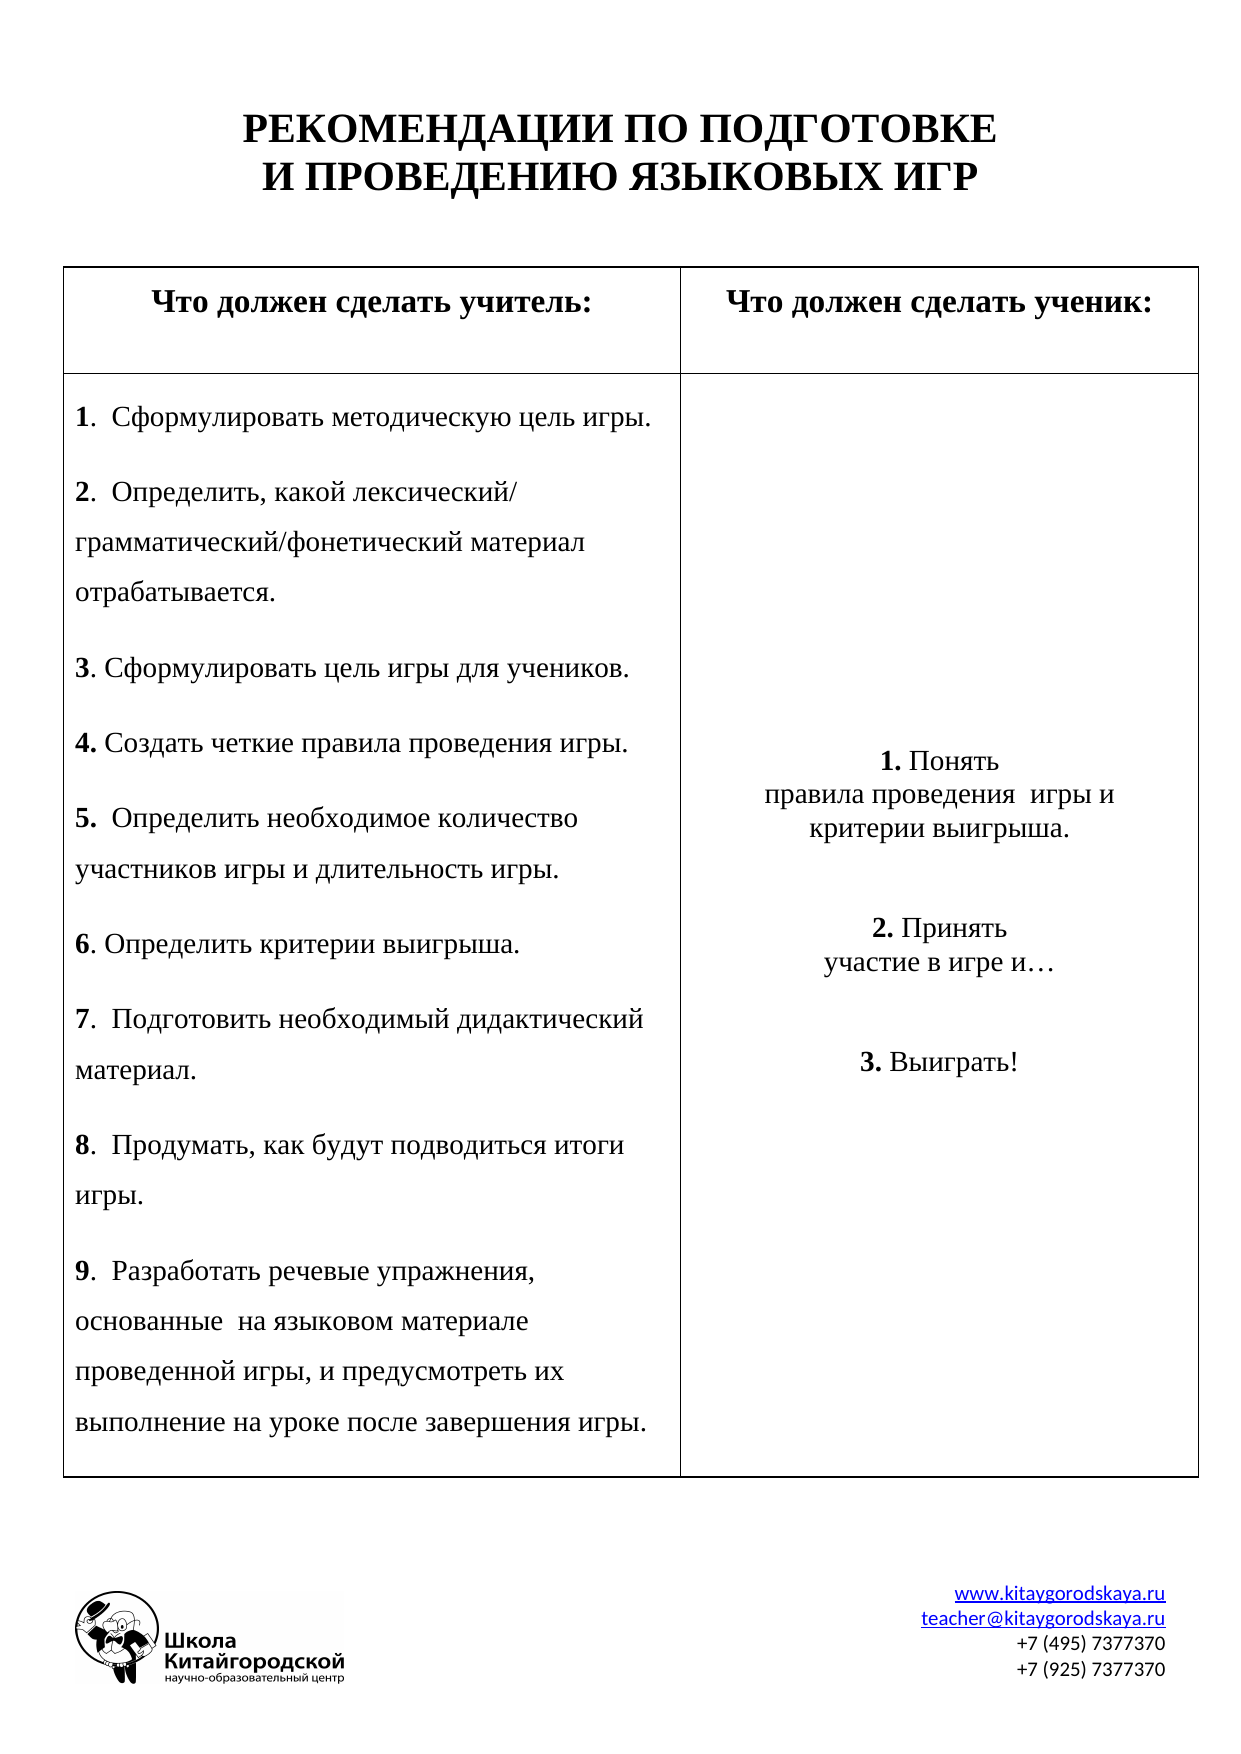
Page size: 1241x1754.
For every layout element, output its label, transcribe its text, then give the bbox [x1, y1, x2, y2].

picture [75, 1591, 344, 1684]
text И ПРОВЕДЕНИЮ ЯЗЫКОВЫХ ИГР [75, 151, 1165, 199]
table_cell 1. Сформулировать методическую цель игры. 2. Определить, какой лексический/ грамматический/фонетический материал отрабатывается. 3. Сформулировать цель игры для учеников. 4. Создать четкие правила проведения игры. 5. Определить необходимое количество участников игры и длительность игры. 6. Определить критерии выигрыша. 7. Подготовить необходимый дидактический материал. 8. Продумать, как будут подводиться итоги игры. 9. Разработать речевые упражнения, основанные на языковом материале проведенной игры, и предусмотреть их выполнение на уроке после завершения игры. [64, 374, 680, 1476]
table_cell 1. Понять правила проведения игры и критерии выигрыша. 2. Принять участие в игре и… 3. Выиграть! [681, 374, 1198, 1476]
table_header Что должен сделать учитель: [64, 268, 680, 373]
text РЕКОМЕНДАЦИИ ПО ПОДГОТОВКЕ [75, 103, 1165, 151]
table_header Что должен сделать ученик: [681, 268, 1198, 373]
